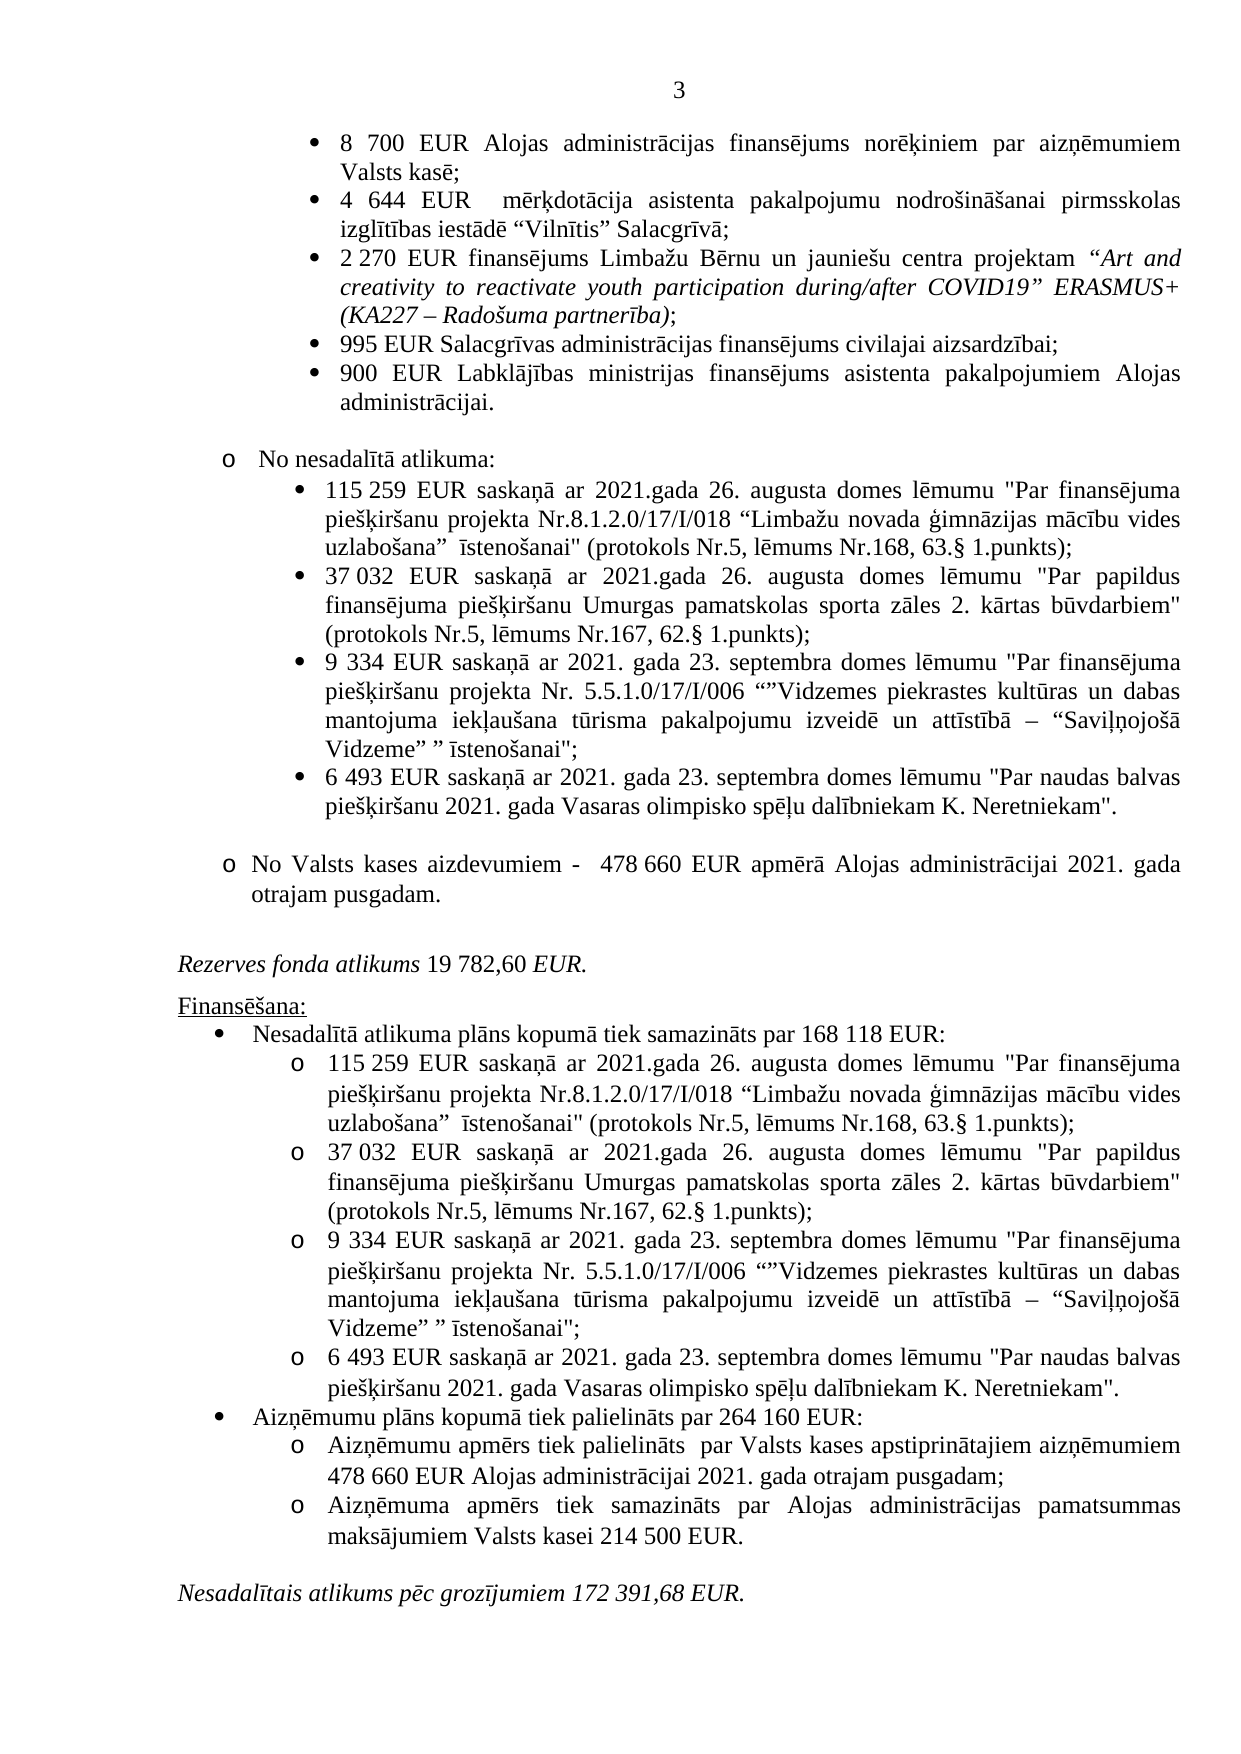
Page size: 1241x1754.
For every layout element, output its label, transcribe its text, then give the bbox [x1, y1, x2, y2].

list 6 493 EUR saskaņā ar 2021. gada 23. septembra domes lēmumu "Par naudas balvas piešķiršanu 2021. gada Vasaras olimpisko spēļu dalībniekam K. Neretniekam". [295, 762, 1181, 820]
list 115 259 EUR saskaņā ar 2021.gada 26. augusta domes lēmumu "Par finansējuma piešķiršanu projekta Nr.8.1.2.0/17/I/018 “Limbažu novada ģimnāzijas mācību vides uzlabošana” īstenošanai" (protokols Nr.5, lēmums Nr.168, 63.§ 1.punkts); [290, 1048, 1181, 1137]
list 37 032 EUR saskaņā ar 2021.gada 26. augusta domes lēmumu "Par papildus finansējuma piešķiršanu Umurgas pamatskolas sporta zāles 2. kārtas būvdarbiem" (protokols Nr.5, lēmums Nr.167, 62.§ 1.punkts); [290, 1137, 1181, 1225]
list 4 644 EUR mērķdotācija asistenta pakalpojumu nodrošināšanai pirmsskolas izglītības iestādē “Vilnītis” Salacgrīvā; [310, 185, 1181, 243]
text Finansēšana: [177, 991, 1181, 1019]
list 900 EUR Labklājības ministrijas finansējums asistenta pakalpojumiem Alojas administrācijai. [310, 358, 1181, 415]
list Aizņēmuma apmērs tiek samazināts par Alojas administrācijas pamatsummas maksājumiem Valsts kasei 214 500 EUR. [290, 1490, 1181, 1549]
list No Valsts kases aizdevumiem - 478 660 EUR apmērā Alojas administrācijai 2021. gada otrajam pusgadam. [222, 849, 1181, 908]
list 2 270 EUR finansējums Limbažu Bērnu un jauniešu centra projektam “Art and creativity to reactivate youth participation during/after COVID19” ERASMUS+ (KA227 – Radošuma partnerība); [310, 243, 1181, 329]
list Aizņēmumu apmērs tiek palielināts par Valsts kases apstiprinātajiem aizņēmumiem 478 660 EUR Alojas administrācijai 2021. gada otrajam pusgadam; [290, 1430, 1181, 1490]
list Nesadalītā atlikuma plāns kopumā tiek samazināts par 168 118 EUR: [215, 1019, 1181, 1048]
list 9 334 EUR saskaņā ar 2021. gada 23. septembra domes lēmumu "Par finansējuma piešķiršanu projekta Nr. 5.5.1.0/17/I/006 “”Vidzemes piekrastes kultūras un dabas mantojuma iekļaušana tūrisma pakalpojumu izveidē un attīstībā – “Saviļņojošā Vidzeme” ” īstenošanai"; [295, 647, 1181, 762]
list 37 032 EUR saskaņā ar 2021.gada 26. augusta domes lēmumu "Par papildus finansējuma piešķiršanu Umurgas pamatskolas sporta zāles 2. kārtas būvdarbiem" (protokols Nr.5, lēmums Nr.167, 62.§ 1.punkts); [295, 561, 1181, 647]
list 115 259 EUR saskaņā ar 2021.gada 26. augusta domes lēmumu "Par finansējuma piešķiršanu projekta Nr.8.1.2.0/17/I/018 “Limbažu novada ģimnāzijas mācību vides uzlabošana” īstenošanai" (protokols Nr.5, lēmums Nr.168, 63.§ 1.punkts); [295, 475, 1181, 561]
list 6 493 EUR saskaņā ar 2021. gada 23. septembra domes lēmumu "Par naudas balvas piešķiršanu 2021. gada Vasaras olimpisko spēļu dalībniekam K. Neretniekam". [290, 1342, 1181, 1402]
text Rezerves fonda atlikums 19 782,60 EUR. [177, 949, 1181, 978]
list 9 334 EUR saskaņā ar 2021. gada 23. septembra domes lēmumu "Par finansējuma piešķiršanu projekta Nr. 5.5.1.0/17/I/006 “”Vidzemes piekrastes kultūras un dabas mantojuma iekļaušana tūrisma pakalpojumu izveidē un attīstībā – “Saviļņojošā Vidzeme” ” īstenošanai"; [290, 1225, 1181, 1342]
list Aizņēmumu plāns kopumā tiek palielināts par 264 160 EUR: [215, 1402, 1181, 1430]
list No nesadalītā atlikuma: [221, 444, 1181, 475]
text Nesadalītais atlikums pēc grozījumiem 172 391,68 EUR. [177, 1578, 1181, 1607]
list 8 700 EUR Alojas administrācijas finansējums norēķiniem par aizņēmumiem Valsts kasē; [310, 128, 1181, 185]
list 995 EUR Salacgrīvas administrācijas finansējums civilajai aizsardzībai; [310, 329, 1181, 358]
